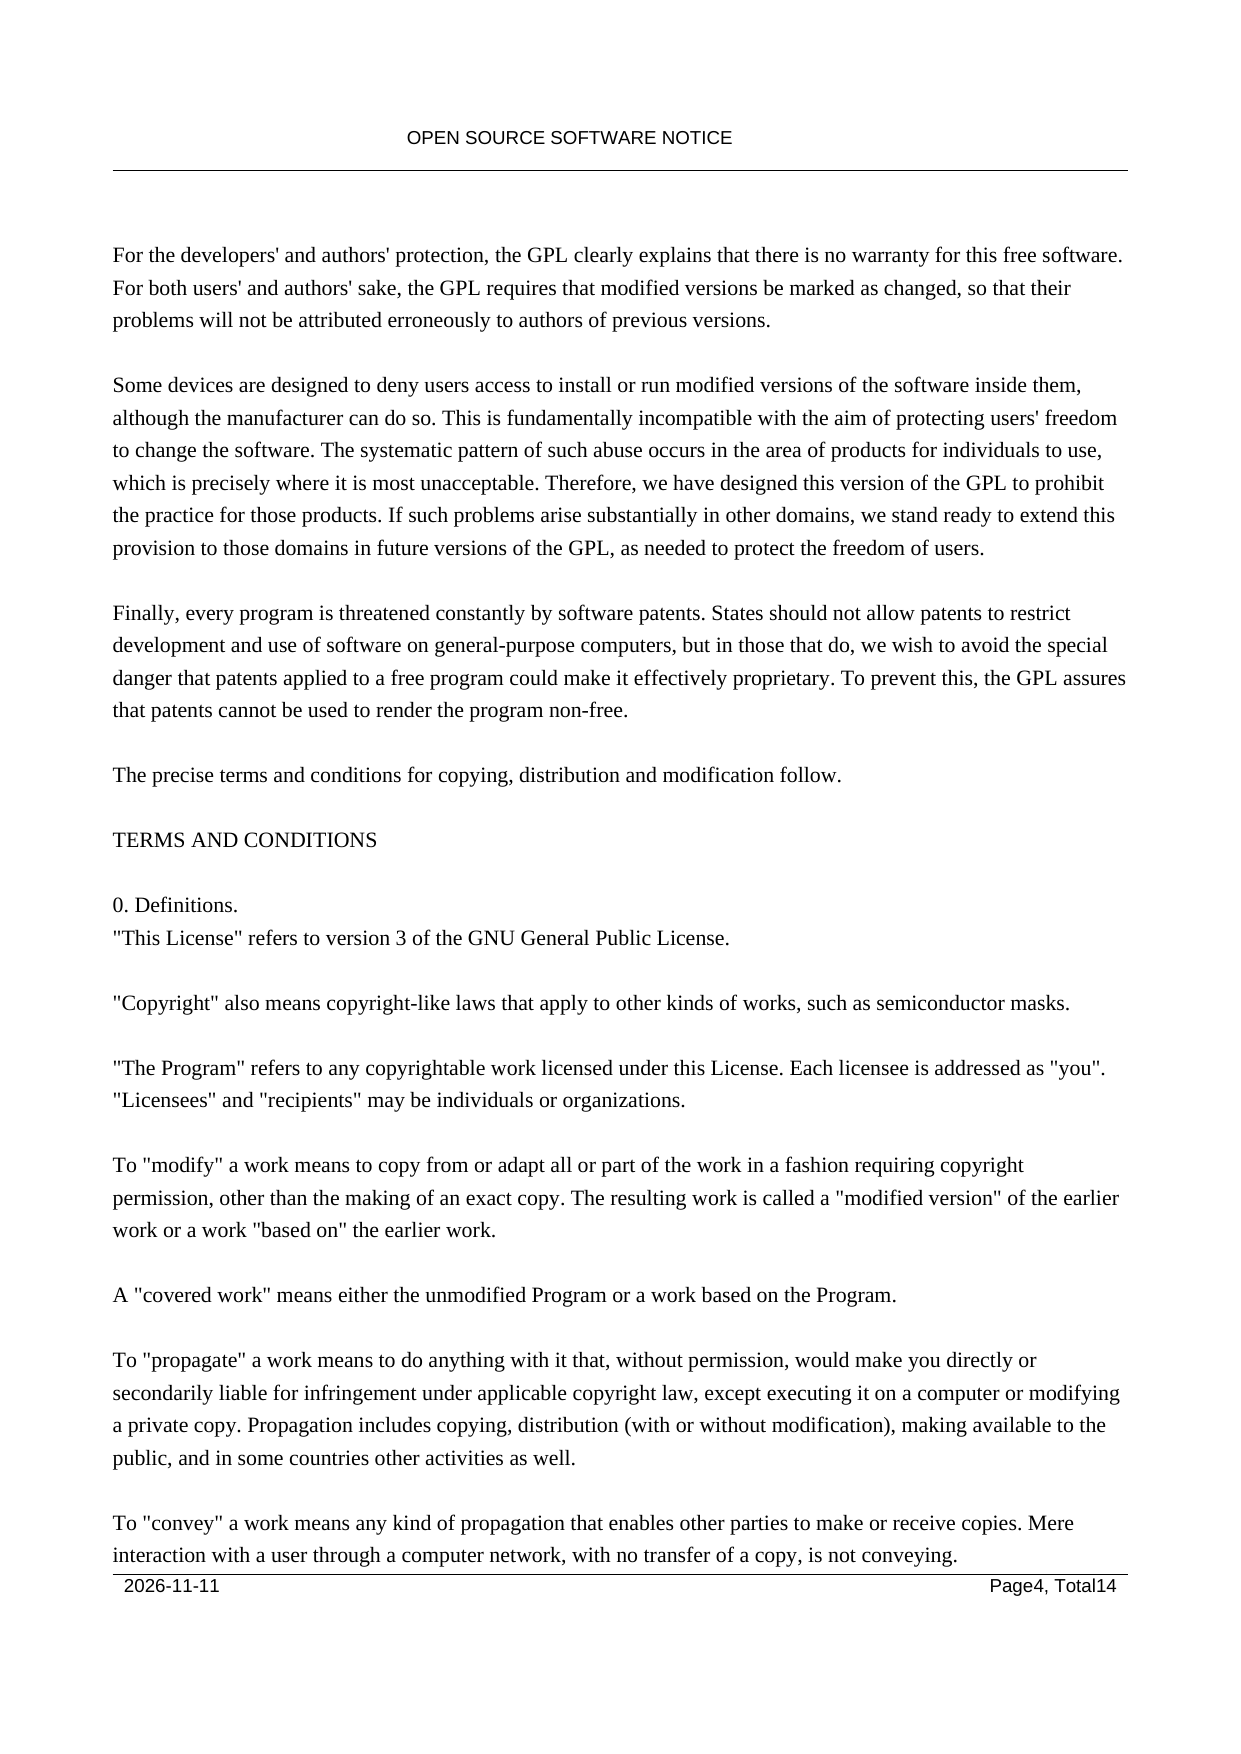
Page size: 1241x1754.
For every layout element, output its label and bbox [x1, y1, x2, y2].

text [112, 206, 1128, 1571]
